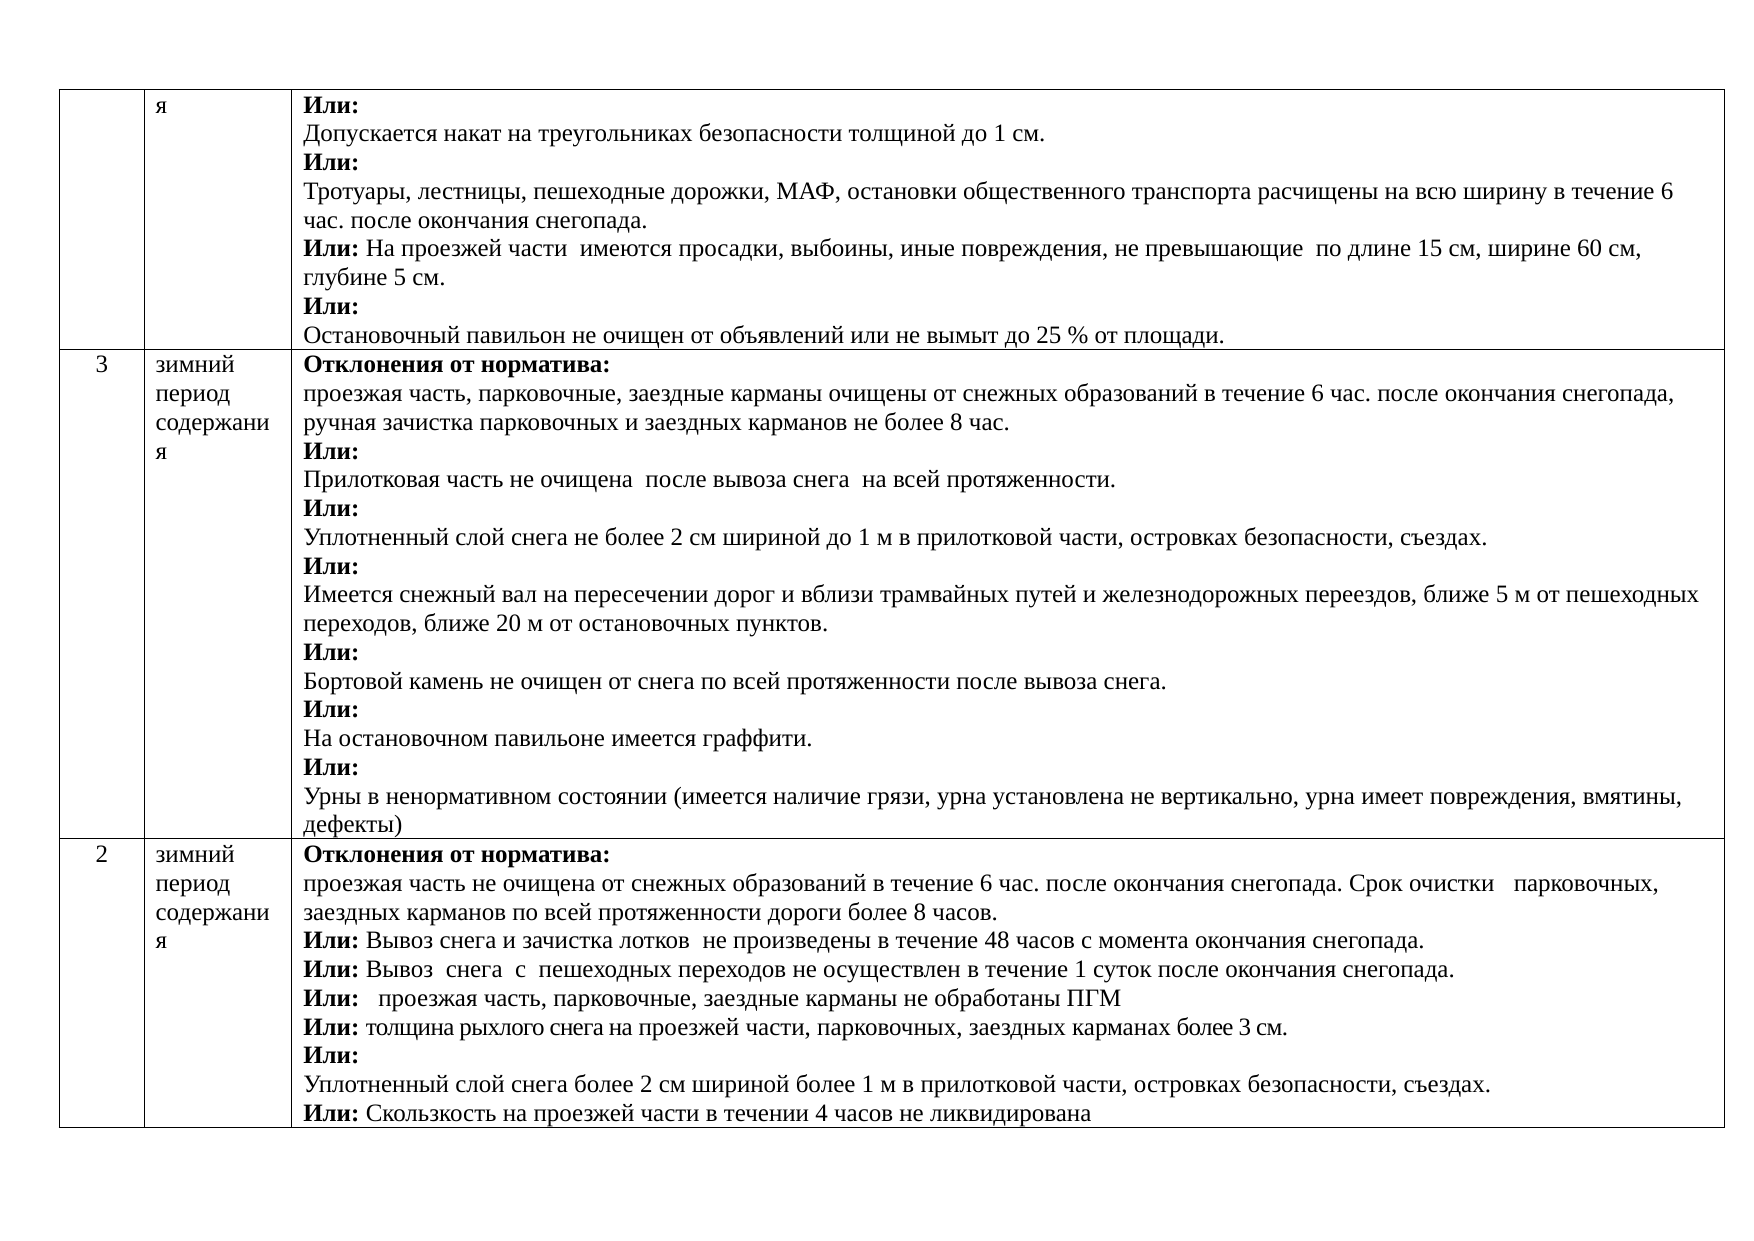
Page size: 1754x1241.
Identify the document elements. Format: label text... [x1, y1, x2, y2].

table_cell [145, 839, 291, 1127]
table_cell 4 [60, 90, 144, 348]
table_cell 2 [60, 839, 144, 1127]
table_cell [292, 90, 1724, 348]
table_cell 3 [60, 350, 144, 838]
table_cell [292, 839, 1724, 1127]
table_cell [145, 90, 291, 348]
table_cell зимний период содержания [145, 350, 291, 838]
table_cell Отклонения от норматива: проезжая часть, парковочные, заездные карманы очищены от снежных образований в течение 6 час. после окончания снегопада, ручная зачистка парковочных и заездных карманов не более 8 час. Или: Прилотковая часть не очищена после вывоза снега на всей протяженности. Или: Уплотненный слой снега не более шириной до 1 м в прилотковой части, островках безопасности, съездах. Или: Имеется снежный вал на пересечении дорог и вблизи трамвайных путей и железнодорожных переездов, ближе от пешеходных переходов, ближе от остановочных пунктов. Или: Бортовой камень не очищен от снега по всей протяженности после вывоза снега. Или: На остановочном павильоне имеется граффити. Или: Урны в ненормативном состоянии (имеется наличие грязи, урна установлена не вертикально, урна имеет повреждения, вмятины, дефекты) [292, 350, 1724, 838]
